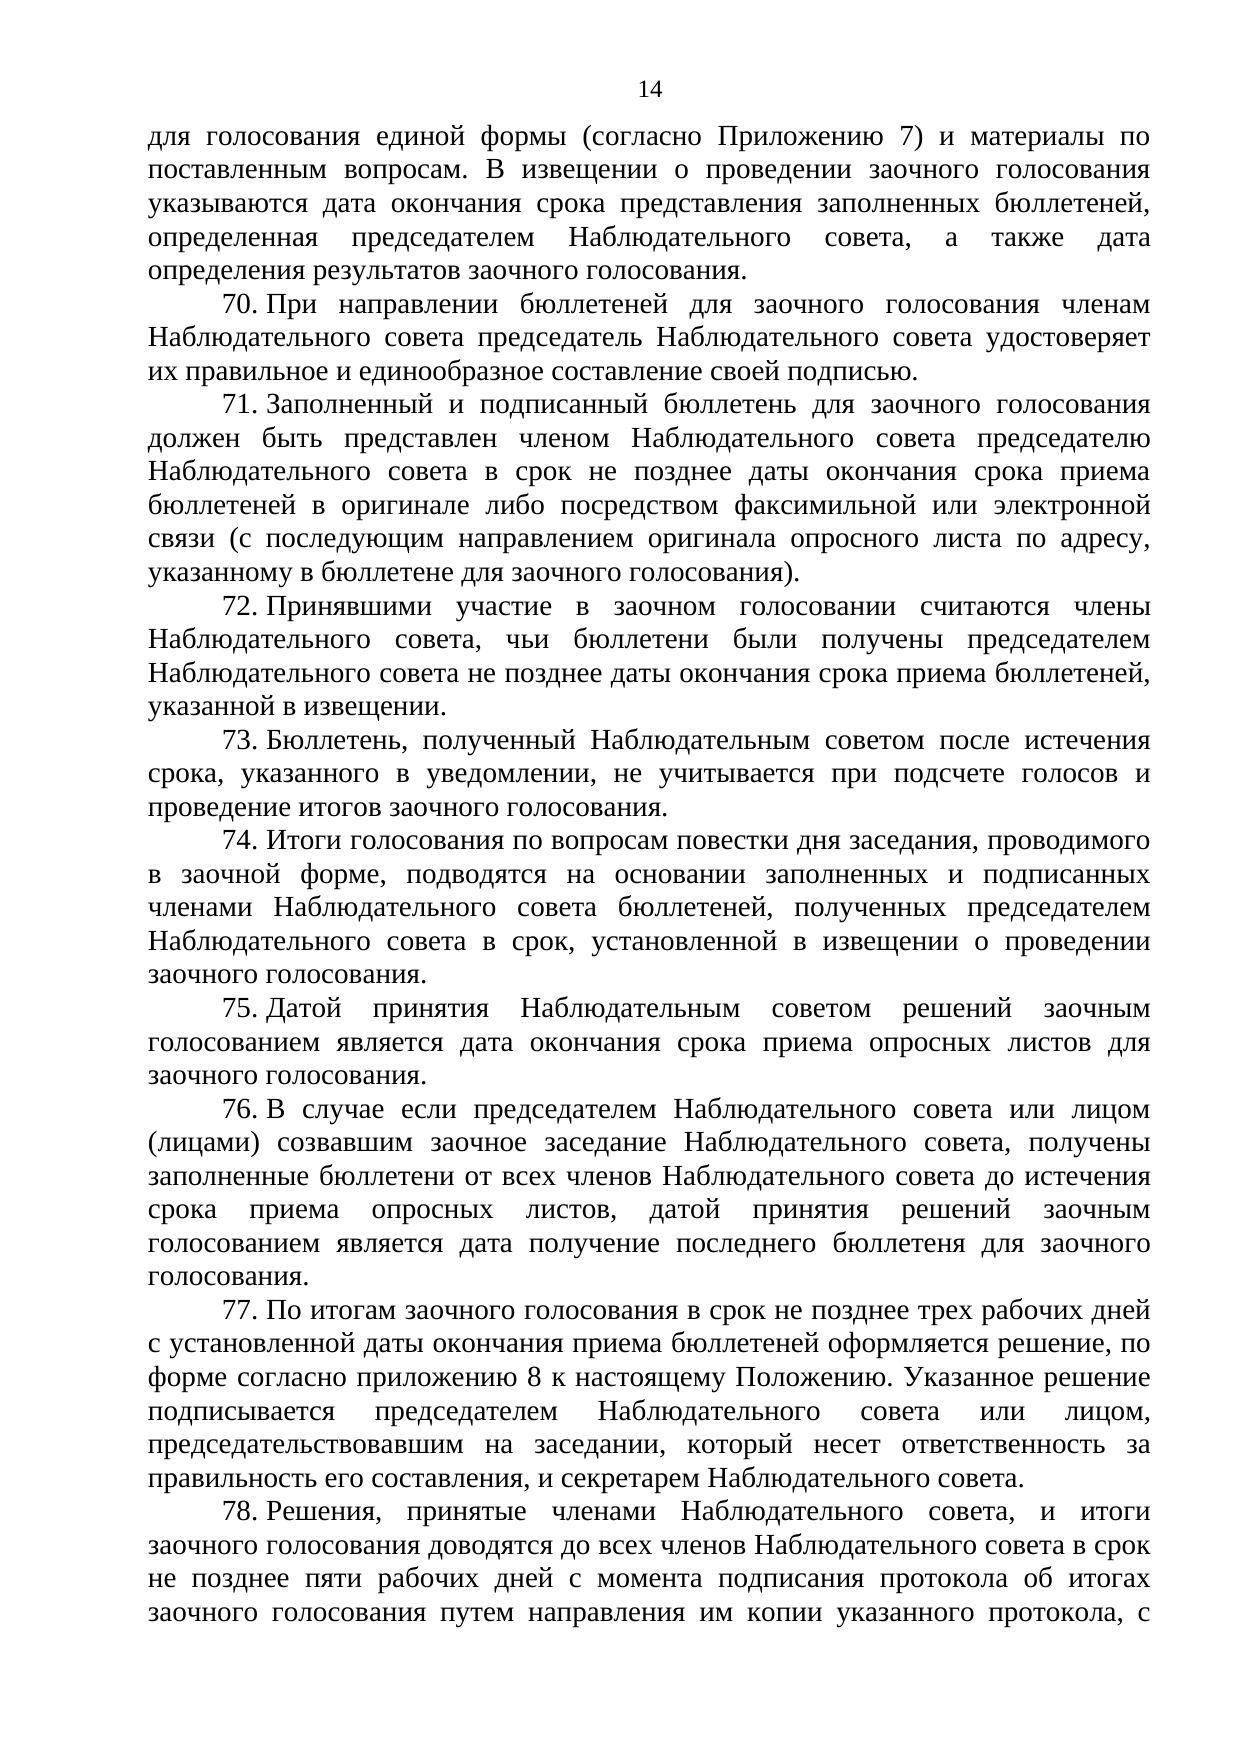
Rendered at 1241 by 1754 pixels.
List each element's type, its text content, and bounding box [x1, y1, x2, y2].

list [148, 118, 1152, 286]
list Заполненный и подписанный бюллетень для заочного голосования должен быть представлен членом Наблюдательного совета председателю Наблюдательного совета в срок не позднее даты окончания срока приема бюллетеней в оригинале либо посредством факсимильной или электронной связи (с последующим направлением оригинала опросного листа по адресу, указанному в бюллетене для заочного голосования). [148, 386, 1152, 588]
list По итогам заочного голосования в срок не позднее трех рабочих дней с установленной даты окончания приема бюллетеней оформляется решение, по форме согласно приложению 8 к настоящему Положению. Указанное решение подписывается председателем Наблюдательного совета или лицом, председательствовавшим на заседании, который несет ответственность за правильность его составления, и секретарем Наблюдательного совета. [148, 1292, 1152, 1493]
list Датой принятия Наблюдательным советом решений заочным голосованием является дата окончания срока приема опросных листов для заочного голосования. [148, 990, 1152, 1091]
list Итоги голосования по вопросам повестки дня заседания, проводимого в заочной форме, подводятся на основании заполненных и подписанных членами Наблюдательного совета бюллетеней, полученных председателем Наблюдательного совета в срок, установленной в извещении о проведении заочного голосования. [148, 822, 1152, 990]
list При направлении бюллетеней для заочного голосования членам Наблюдательного совета председатель Наблюдательного совета удостоверяет их правильное и единообразное составление своей подписью. [148, 286, 1152, 386]
list Бюллетень, полученный Наблюдательным советом после истечения срока, указанного в уведомлении, не учитывается при подсчете голосов и проведение итогов заочного голосования. [148, 722, 1152, 822]
list Принявшими участие в заочном голосовании считаются члены Наблюдательного совета, чьи бюллетени были получены председателем Наблюдательного совета не позднее даты окончания срока приема бюллетеней, указанной в извещении. [148, 588, 1152, 722]
list В случае если председателем Наблюдательного совета или лицом (лицами) созвавшим заочное заседание Наблюдательного совета, получены заполненные бюллетени от всех членов Наблюдательного совета до истечения срока приема опросных листов, датой принятия решений заочным голосованием является дата получение последнего бюллетеня для заочного голосования. [148, 1091, 1152, 1292]
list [148, 1493, 1152, 1627]
